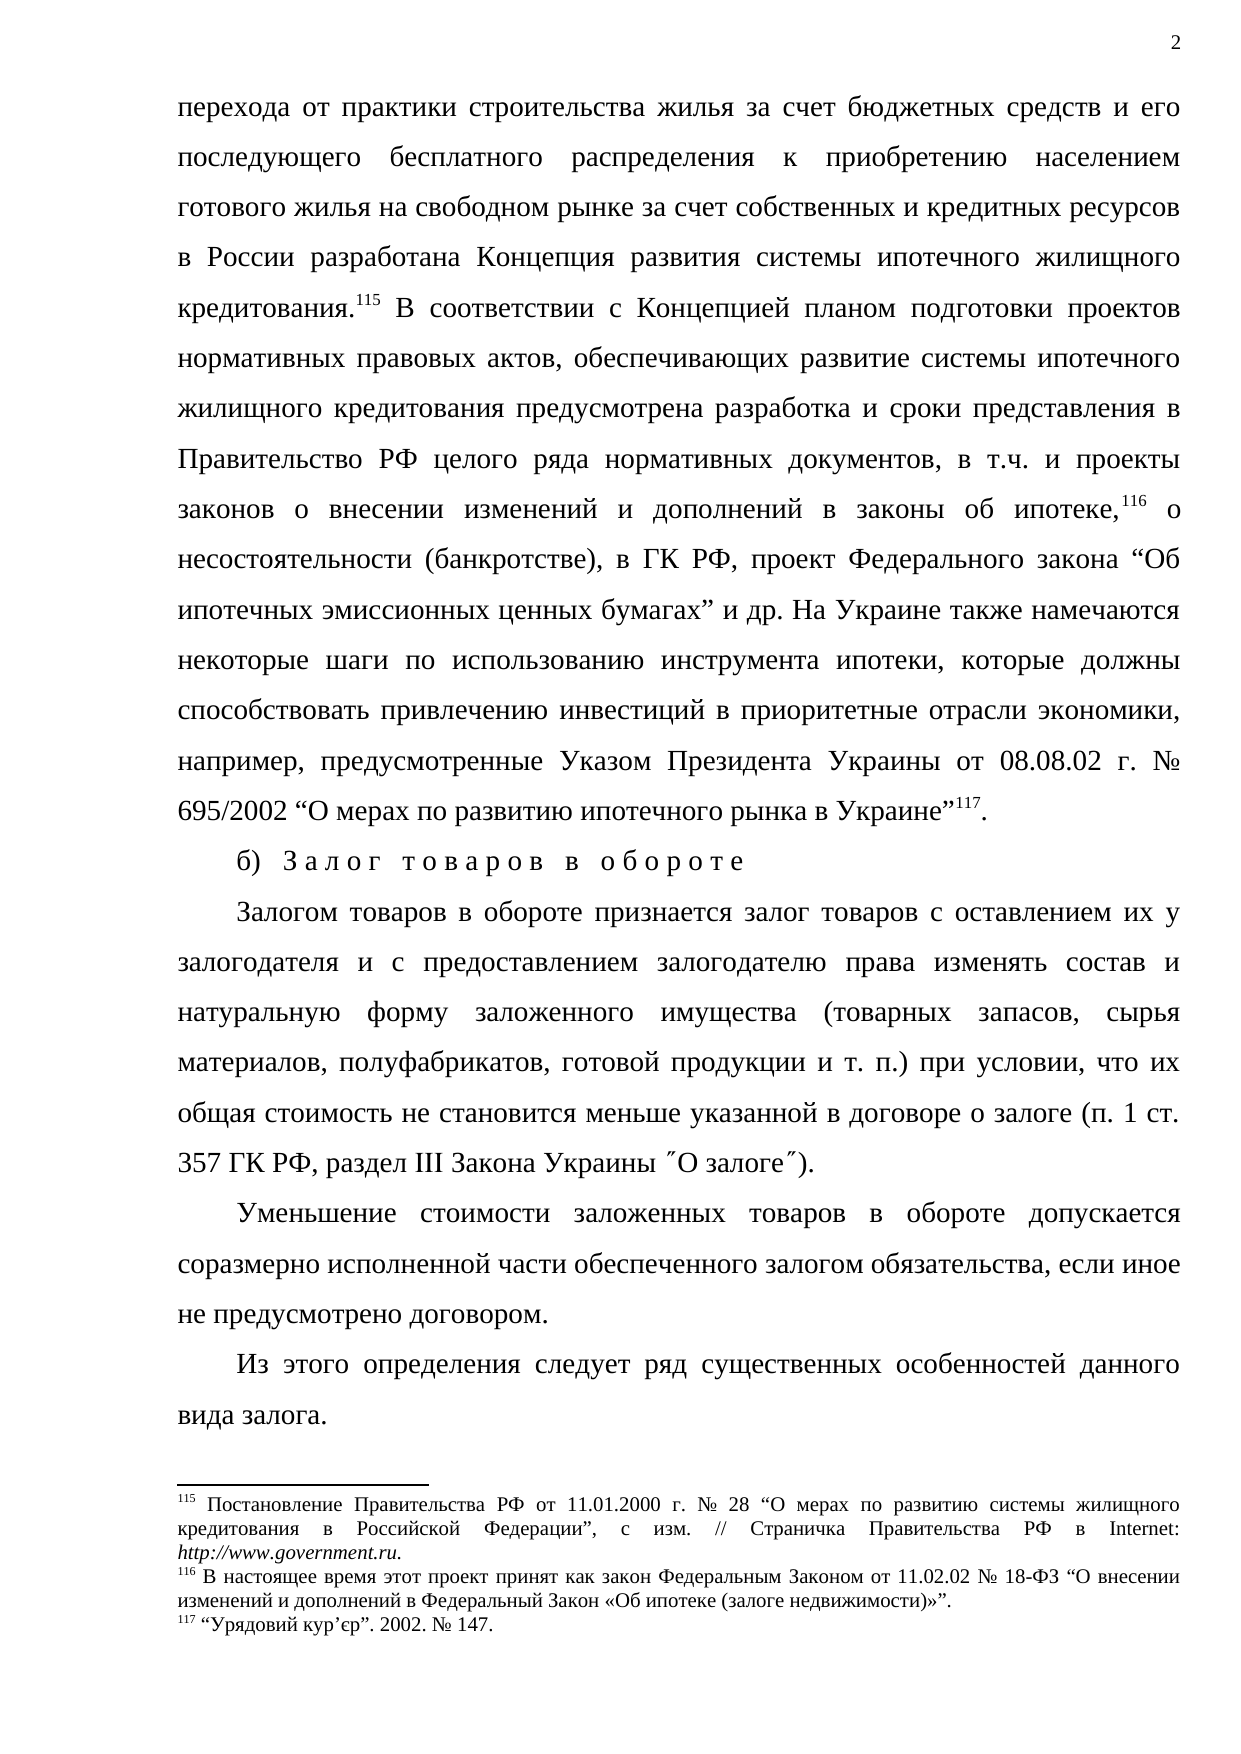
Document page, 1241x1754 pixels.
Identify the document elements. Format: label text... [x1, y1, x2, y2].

text Из этого определения следует ряд существенных особенностей данного вида залога. [177, 1347, 1181, 1430]
text Уменьшение стоимости заложенных товаров в обороте допускается соразмерно исполненной части обеспеченного залогом обязательства, если иное не предусмотрено договором. [177, 1196, 1181, 1330]
text Залогом товаров в обороте признается залог товаров с оставлением их у залогодателя и с предоставлением залогодателю права изменять состав и натуральную форму заложенного имущества (товарных запасов, сырья материалов, полуфабрикатов, готовой продукции и т. п.) при условии, что их общая стоимость не становится меньше указанной в договоре о залоге (п. 1 ст. 357 ГК РФ, раздел Закона Украины О залоге). [177, 894, 1181, 1179]
text б) З а л о г т о в а р о в в о б о р о т е [177, 843, 1181, 877]
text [177, 89, 1181, 827]
